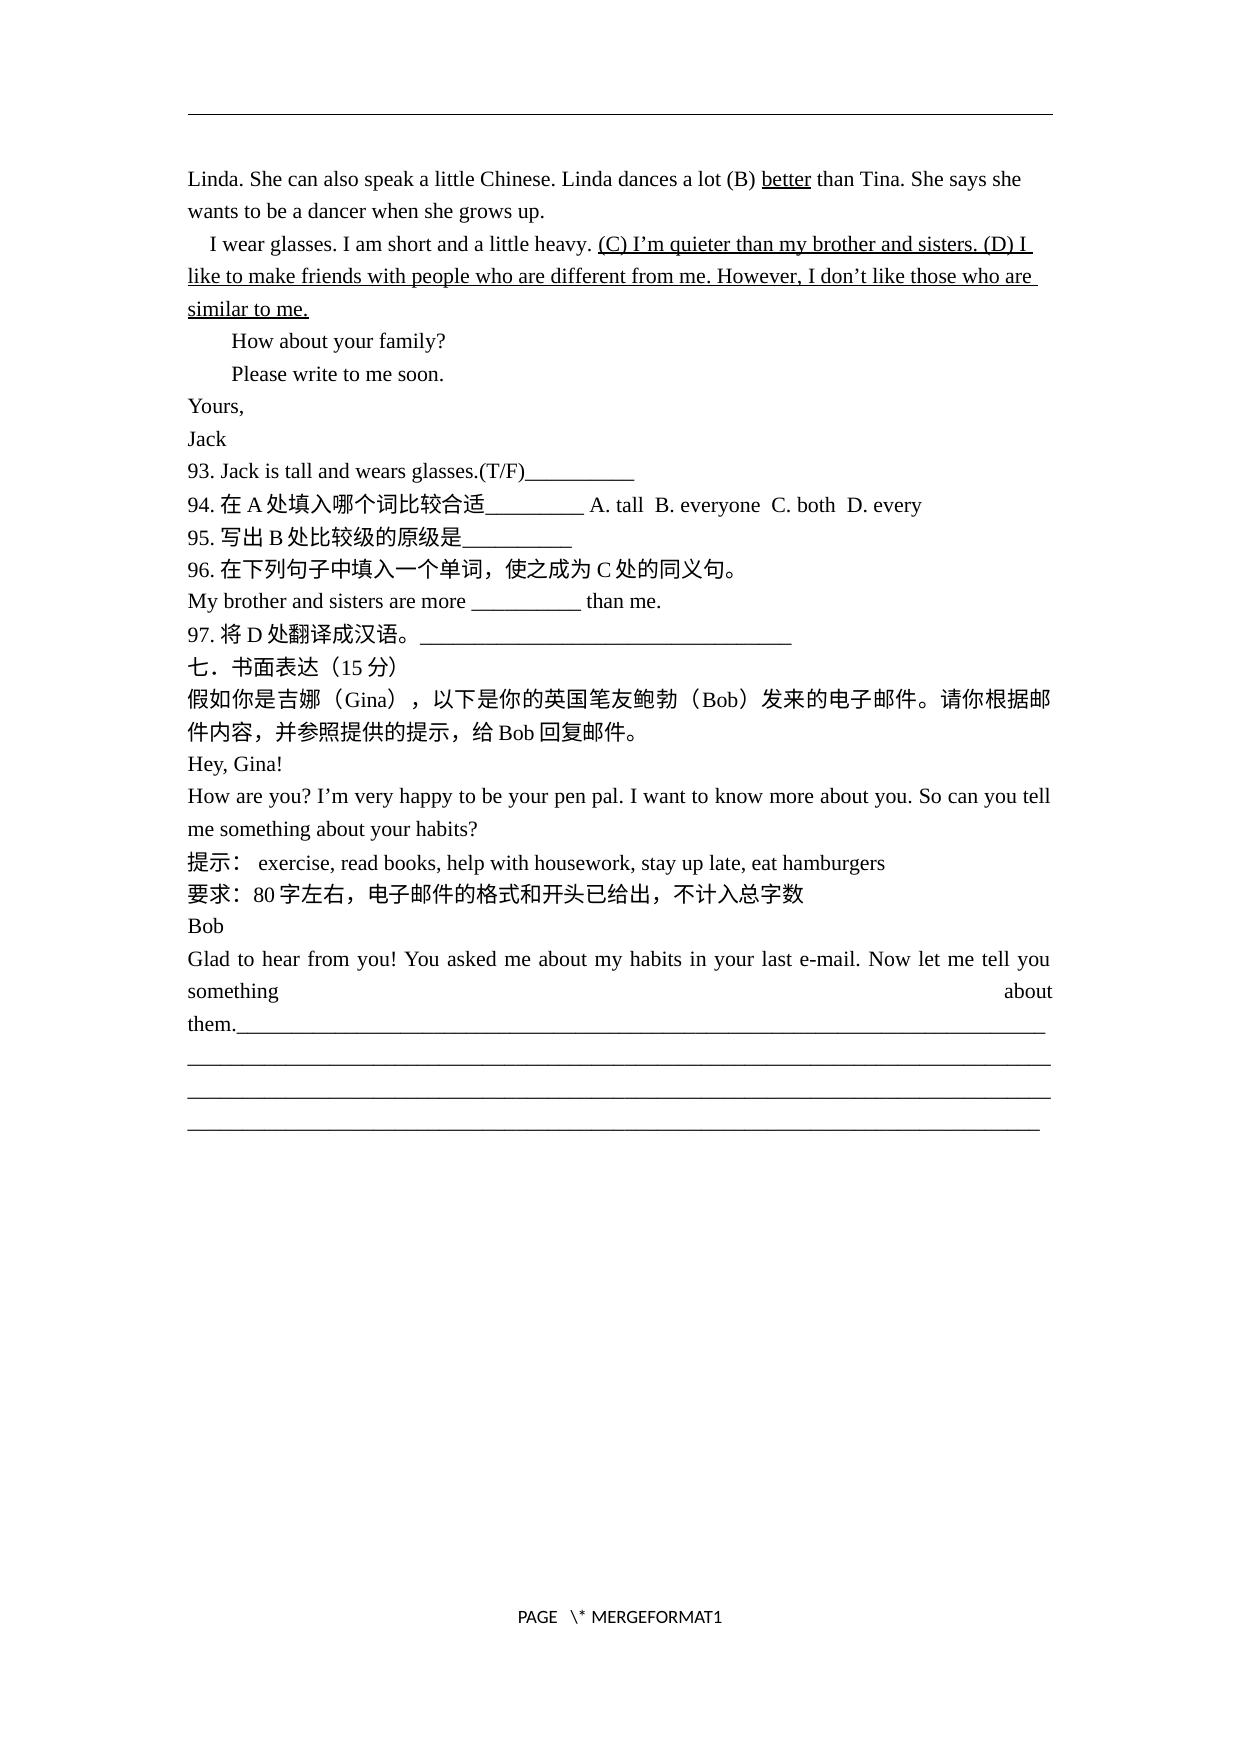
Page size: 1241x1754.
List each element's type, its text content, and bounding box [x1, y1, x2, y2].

list 写出B处比较级的原级是__________ [187, 519, 1053, 552]
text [187, 162, 1053, 227]
text Please write to me soon. [187, 357, 1053, 389]
text How about your family? [187, 324, 1053, 357]
text Bob [187, 909, 1053, 942]
text My brother and sisters are more __________ than me. [187, 584, 1053, 617]
text I wear glasses. I am short and a little heavy. (C) I’m quieter than my brother and sisters. (D) I like to make friends with people who are different from me. However, I don’t like those who are similar to me. [187, 227, 1053, 324]
list 将D处翻译成汉语。__________________________________ [187, 617, 1053, 649]
text 提示： exercise, read books, help with housework, stay up late, eat hamburgers [187, 844, 1053, 877]
list 在下列句子中填入一个单词，使之成为C处的同义句。 [187, 552, 1053, 584]
text Glad to hear from you! You asked me about my habits in your last e-mail. Now let me tell you something about them.______________________________________________________________________________________________________________________________________________________________________________________________________________________________________________________________________________________________________________________ [187, 942, 1053, 1137]
text How are you? I’m very happy to be your pen pal. I want to know more about you. So can you tell me something about your habits? [187, 779, 1053, 844]
text 要求：80字左右，电子邮件的格式和开头已给出，不计入总字数 [187, 877, 1053, 909]
text Jack [187, 422, 1053, 454]
list Jack is tall and wears glasses.(T/F)__________ [187, 454, 1053, 487]
text 七．书面表达（15分） [187, 649, 1053, 682]
list 在A 处填入哪个词比较合适_________ A. tall B. everyone C. both D. every [187, 487, 1053, 519]
text Yours, [187, 389, 1053, 422]
text 假如你是吉娜（Gina），以下是你的英国笔友鲍勃（Bob）发来的电子邮件。请你根据邮件内容，并参照提供的提示，给Bob回复邮件。 [187, 682, 1053, 747]
text Hey, Gina! [187, 747, 1053, 779]
